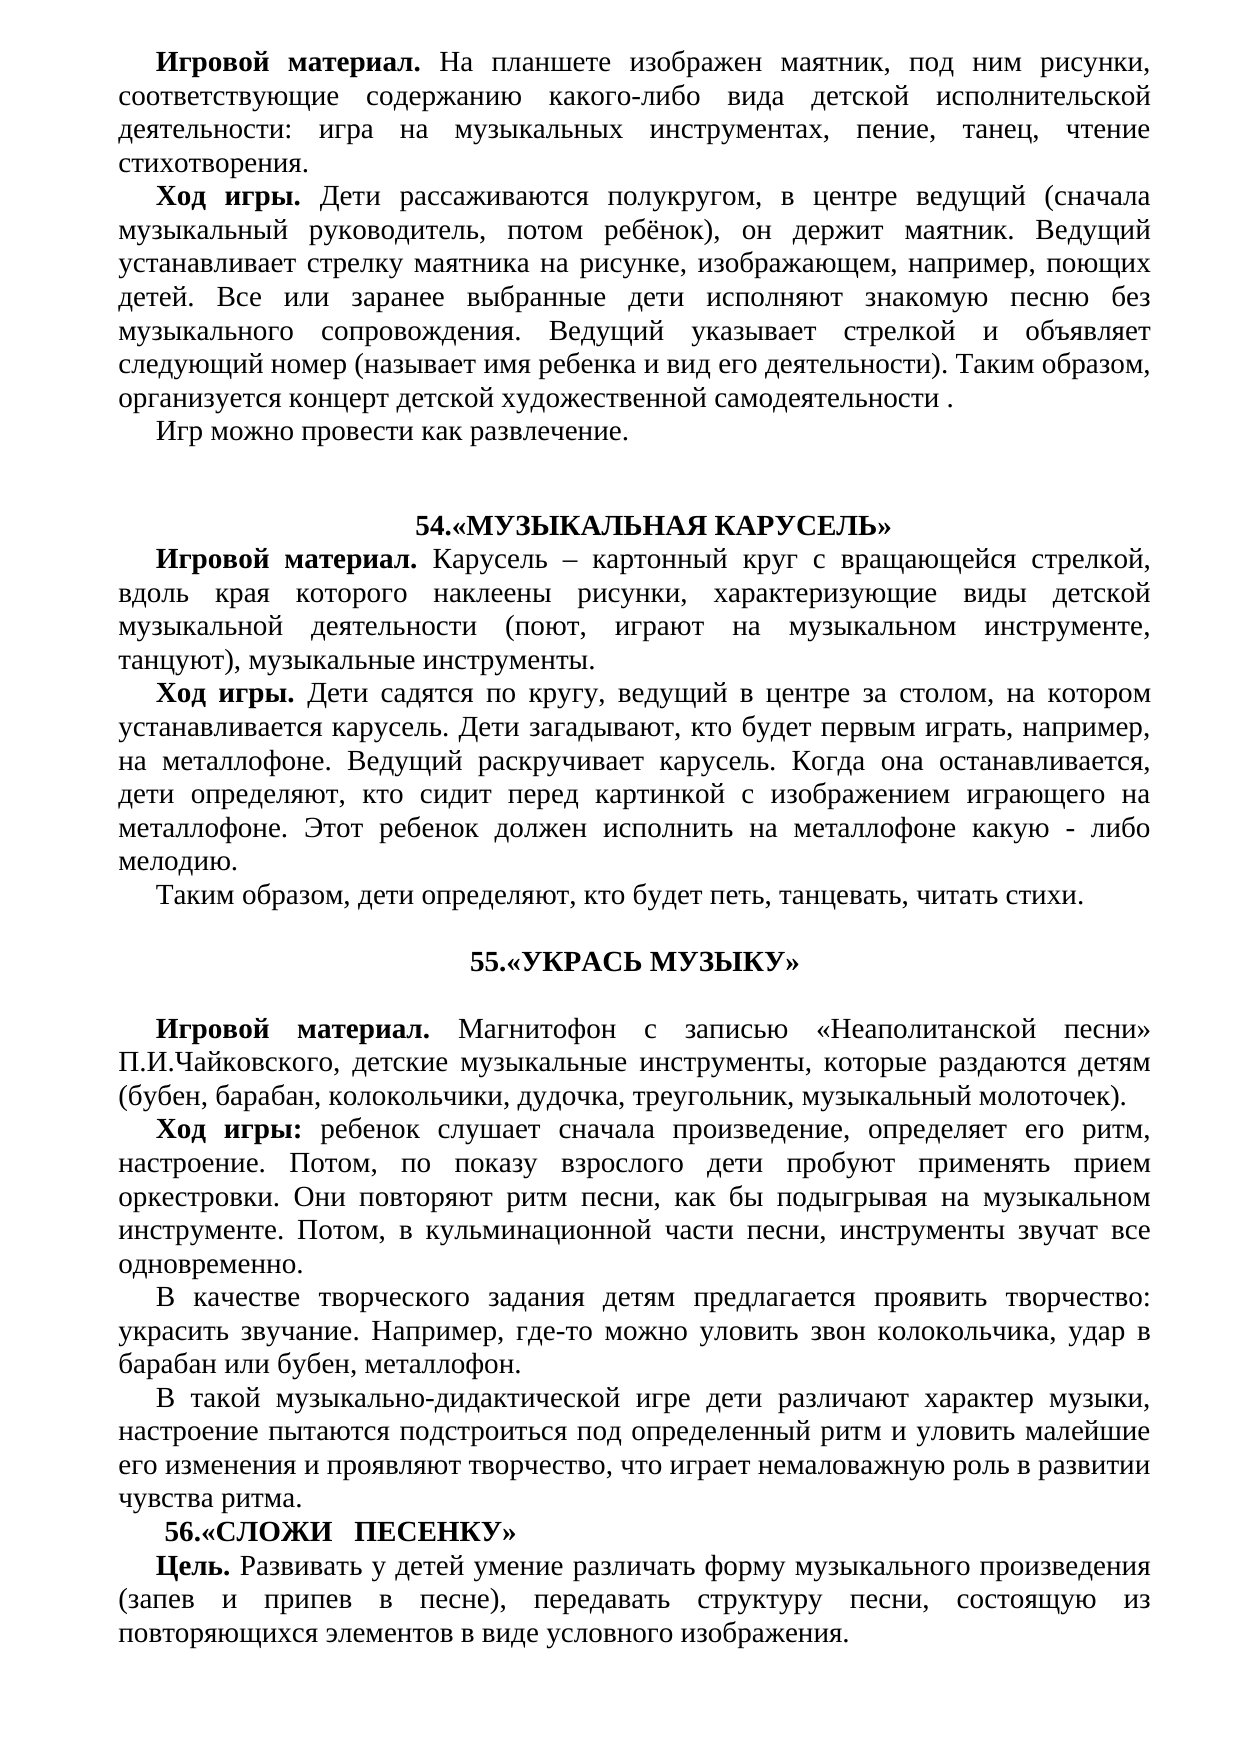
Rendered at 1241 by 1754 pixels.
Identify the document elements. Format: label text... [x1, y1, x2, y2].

text 54.«МУЗЫКАЛЬНАЯ КАРУСЕЛЬ» [118, 508, 1152, 541]
text Цель. Развивать у детей умение различать форму музыкального произведения (запев и припев в песне), передавать структуру песни, состоящую из повторяющихся элементов в виде условного изображения. [118, 1548, 1152, 1648]
text Игровой материал. На планшете изображен маятник, под ним рисунки, соответствующие содержанию какого-либо вида детской исполнительской деятельности: игра на музыкальных инструментах, пение, танец, чтение стихотворения. [118, 44, 1152, 178]
text В качестве творческого задания детям предлагается проявить творчество: украсить звучание. Например, где-то можно уловить звон колокольчика, удар в барабан или бубен, металлофон. [118, 1279, 1152, 1380]
text Таким образом, дети определяют, кто будет петь, танцевать, читать стихи. [118, 877, 1152, 910]
text В такой музыкально-дидактической игре дети различают характер музыки, настроение пытаются подстроиться под определенный ритм и уловить малейшие его изменения и проявляют творчество, что играет немаловажную роль в развитии чувства ритма. [118, 1380, 1152, 1514]
text Ход игры. Дети садятся по кругу, ведущий в центре за столом, на котором устанавливается карусель. Дети загадывают, кто будет первым играть, например, на металлофоне. Ведущий раскручивает карусель. Когда она останавливается, дети определяют, кто сидит перед картинкой с изображением играющего на металлофоне. Этот ребенок должен исполнить на металлофоне какую - либо мелодию. [118, 676, 1152, 877]
text Ход игры. Дети рассаживаются полукругом, в центре ведущий (сначала музыкальный руководитель, потом ребёнок), он держит маятник. Ведущий устанавливает стрелку маятника на рисунке, изображающем, например, поющих детей. Все или заранее выбранные дети исполняют знакомую песню без музыкального сопровождения. Ведущий указывает стрелкой и объявляет следующий номер (называет имя ребенка и вид его деятельности). Таким образом, организуется концерт детской художественной самодеятельности . [118, 178, 1152, 413]
text Игр можно провести как развлечение. [118, 413, 1152, 447]
text 55.«УКРАСЬ МУЗЫКУ» [118, 944, 1152, 977]
text Ход игры: ребенок слушает сначала произведение, определяет его ритм, настроение. Потом, по показу взрослого дети пробуют применять прием оркестровки. Они повторяют ритм песни, как бы подыгрывая на музыкальном инструменте. Потом, в кульминационной части песни, инструменты звучат все одновременно. [118, 1112, 1152, 1279]
text Игровой материал. Карусель – картонный круг с вращающейся стрелкой, вдоль края которого наклеены рисунки, характеризующие виды детской музыкальной деятельности (поют, играют на музыкальном инструменте, танцуют), музыкальные инструменты. [118, 541, 1152, 676]
text 56.«СЛОЖИ ПЕСЕНКУ» [127, 1514, 1143, 1548]
text Игровой материал. Магнитофон с записью «Неаполитанской песни» П.И.Чайковского, детские музыкальные инструменты, которые раздаются детям (бубен, барабан, колокольчики, дудочка, треугольник, музыкальный молоточек). [118, 1011, 1152, 1112]
